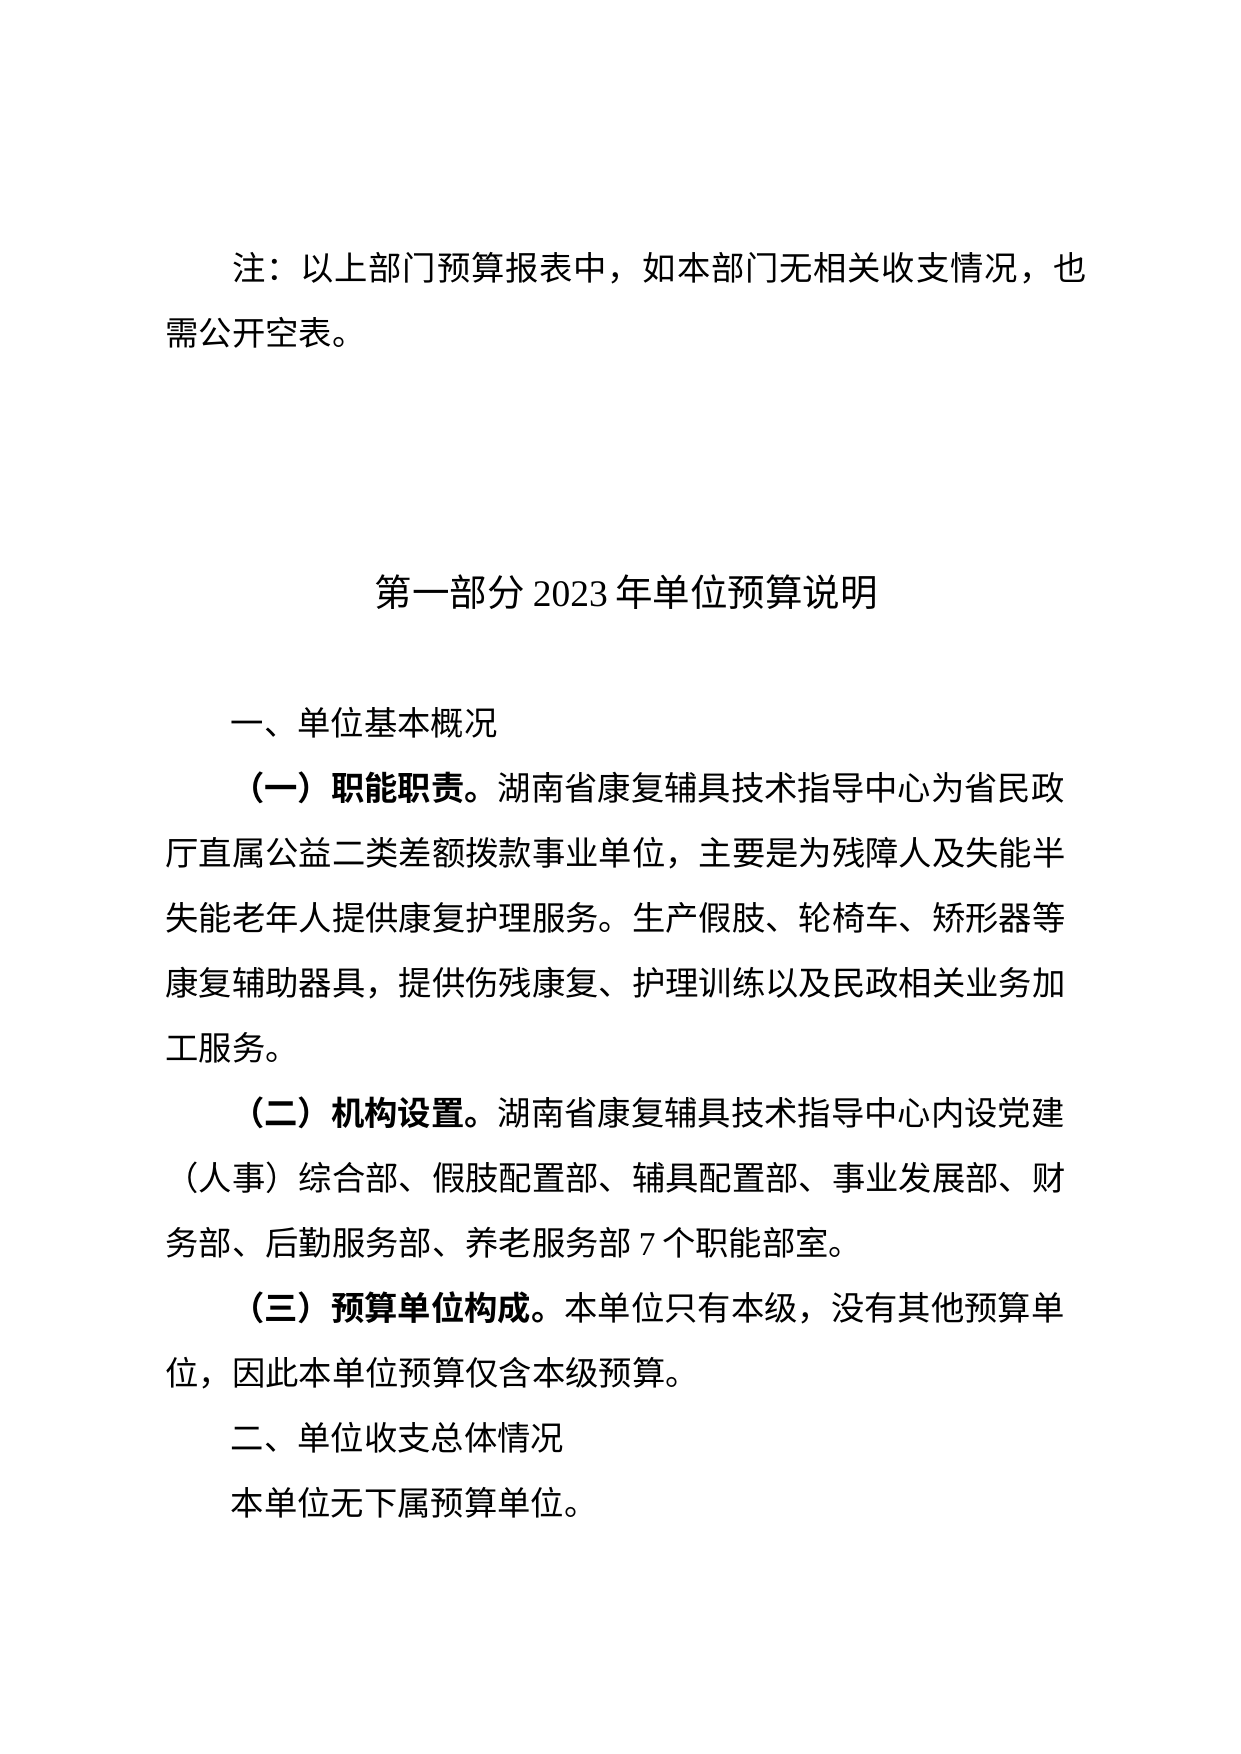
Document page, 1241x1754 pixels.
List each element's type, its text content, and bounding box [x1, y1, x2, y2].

text 一、单位基本概况 [165, 688, 1087, 753]
text 注：以上部门预算报表中，如本部门无相关收支情况，也需公开空表。 [165, 233, 1087, 363]
text 本单位无下属预算单位。 [165, 1468, 1087, 1533]
text （一）职能职责。湖南省康复辅具技术指导中心为省民政厅直属公益二类差额拨款事业单位，主要是为残障人及失能半失能老年人提供康复护理服务。生产假肢、轮椅车、矫形器等康复辅助器具，提供伤残康复、护理训练以及民政相关业务加工服务。 [165, 753, 1087, 1078]
text 第一部分 2023年单位预算说明 [165, 558, 1087, 623]
text 二、单位收支总体情况 [165, 1403, 1087, 1468]
text （三）预算单位构成。本单位只有本级，没有其他预算单位，因此本单位预算仅含本级预算。 [165, 1273, 1087, 1403]
text （二）机构设置。湖南省康复辅具技术指导中心内设党建（人事）综合部、假肢配置部、辅具配置部、事业发展部、财务部、后勤服务部、养老服务部7个职能部室。 [165, 1078, 1087, 1273]
